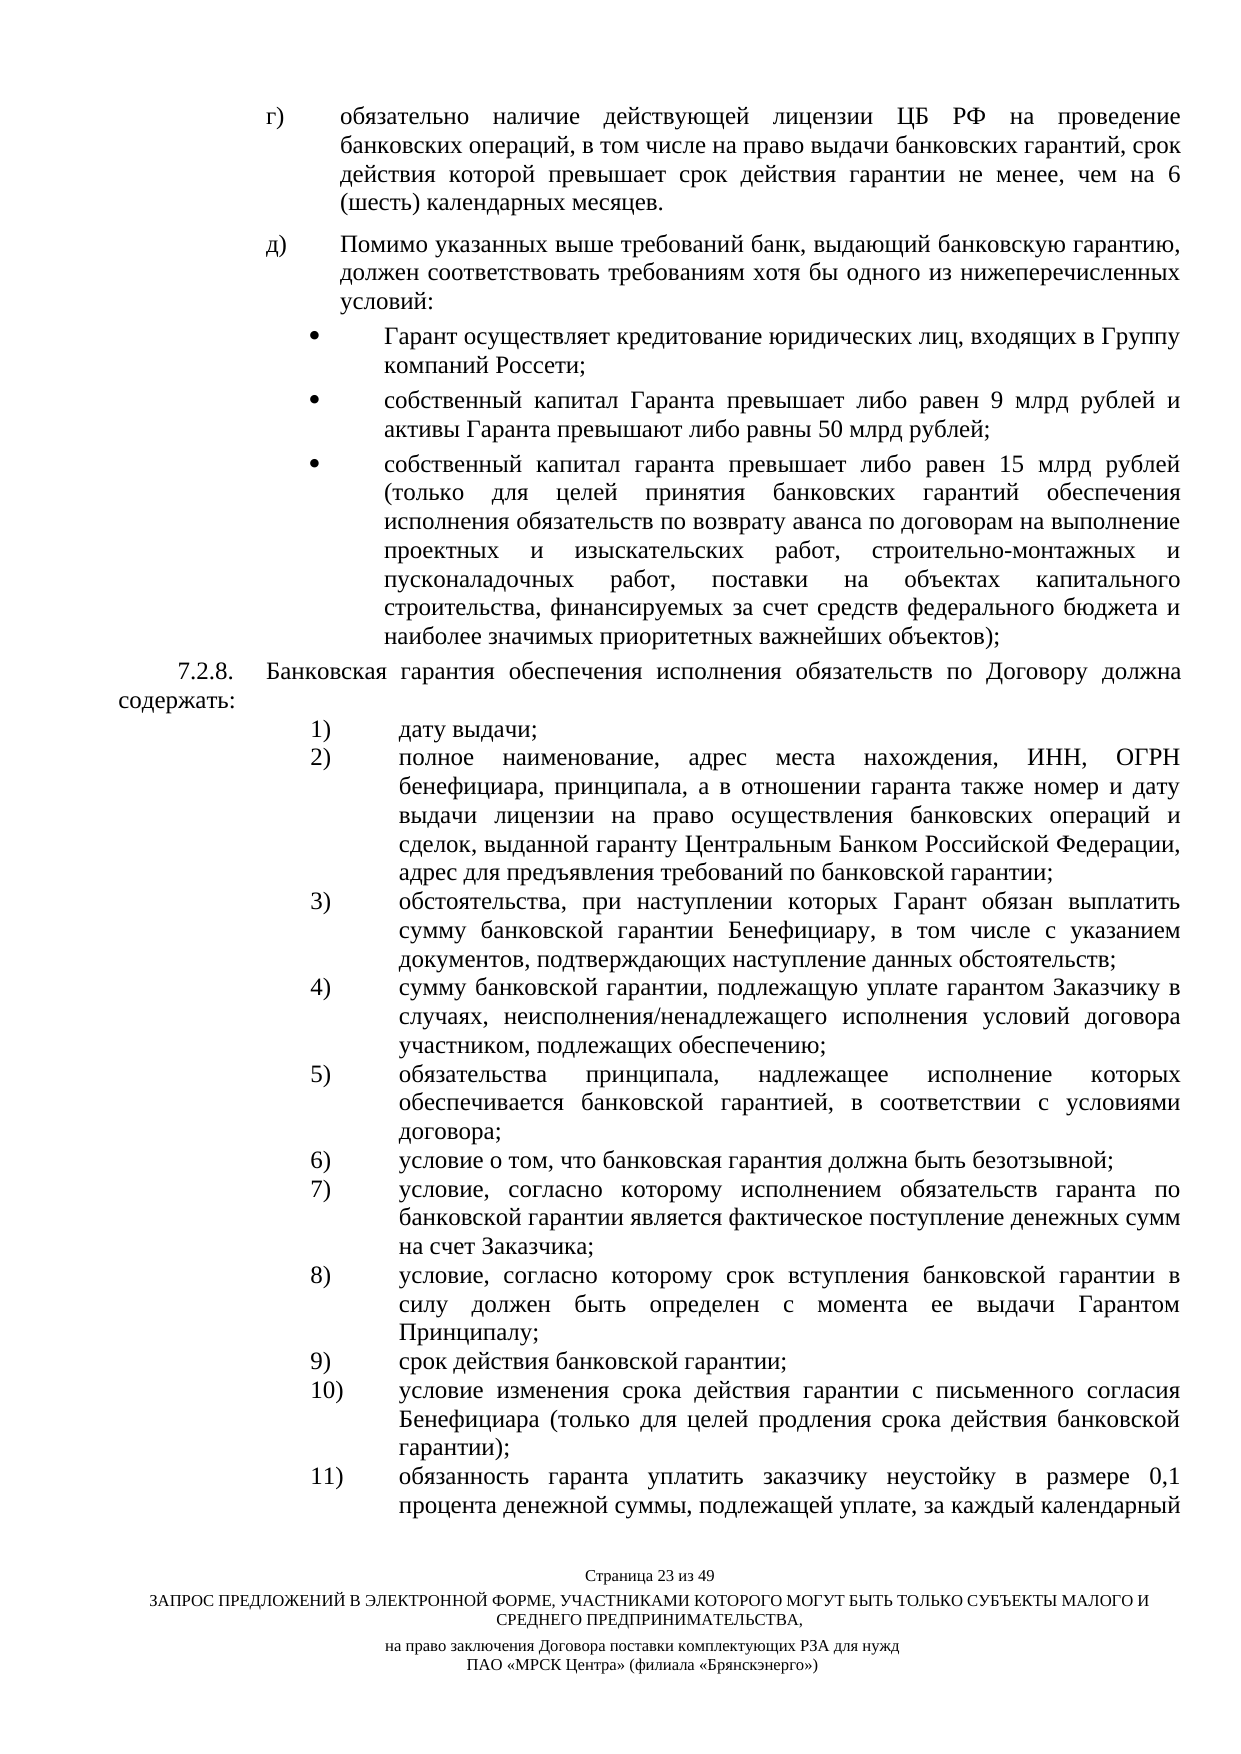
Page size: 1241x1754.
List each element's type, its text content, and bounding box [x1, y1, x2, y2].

list условие, согласно которому исполнением обязательств гаранта по банковской гарантии является фактическое поступление денежных сумм на счет Заказчика; [310, 1174, 1181, 1260]
list условие о том, что банковская гарантия должна быть безотзывной; [310, 1145, 1181, 1174]
list Гарант осуществляет кредитование юридических лиц, входящих в Группу компаний Россети; [310, 321, 1181, 379]
list условие изменения срока действия гарантии с письменного согласия Бенефициара (только для целей продления срока действия банковской гарантии); [310, 1375, 1181, 1461]
list дату выдачи; [310, 714, 1181, 742]
list собственный капитал гаранта превышает либо равен 15 млрд рублей (только для целей принятия банковских гарантий обеспечения исполнения обязательств по возврату аванса по договорам на выполнение проектных и изыскательских работ, строительно-монтажных и пусконаладочных работ, поставки на объектах капитального строительства, финансируемых за счет средств федерального бюджета и наиболее значимых приоритетных важнейших объектов); [310, 449, 1181, 650]
list полное наименование, адрес места нахождения, ИНН, ОГРН бенефициара, принципала, а в отношении гаранта также номер и дату выдачи лицензии на право осуществления банковских операций и сделок, выданной гаранту Центральным Банком Российской Федерации, адрес для предъявления требований по банковской гарантии; [310, 742, 1181, 886]
list собственный капитал Гаранта превышает либо равен 9 млрд рублей и активы Гаранта превышают либо равны 50 млрд рублей; [310, 385, 1181, 442]
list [310, 1461, 1181, 1519]
list условие, согласно которому срок вступления банковской гарантии в силу должен быть определен с момента ее выдачи Гарантом Принципалу; [310, 1260, 1181, 1346]
list срок действия банковской гарантии; [310, 1346, 1181, 1375]
list обязательно наличие действующей лицензии ЦБ РФ на проведение банковских операций, в том числе на право выдачи банковских гарантий, срок действия которой превышает срок действия гарантии не менее, чем на 6 (шесть) календарных месяцев. [266, 101, 1181, 216]
list обстоятельства, при наступлении которых Гарант обязан выплатить сумму банковской гарантии Бенефициару, в том числе с указанием документов, подтверждающих наступление данных обстоятельств; [310, 886, 1181, 972]
list обязательства принципала, надлежащее исполнение которых обеспечивается банковской гарантией, в соответствии с условиями договора; [310, 1059, 1181, 1145]
list Банковская гарантия обеспечения исполнения обязательств по Договору должна содержать: [118, 656, 1181, 714]
list Помимо указанных выше требований банк, выдающий банковскую гарантию, должен соответствовать требованиям хотя бы одного из нижеперечисленных условий: [266, 229, 1181, 315]
list сумму банковской гарантии, подлежащую уплате гарантом Заказчику в случаях, неисполнения/ненадлежащего исполнения условий договора участником, подлежащих обеспечению; [310, 972, 1181, 1059]
